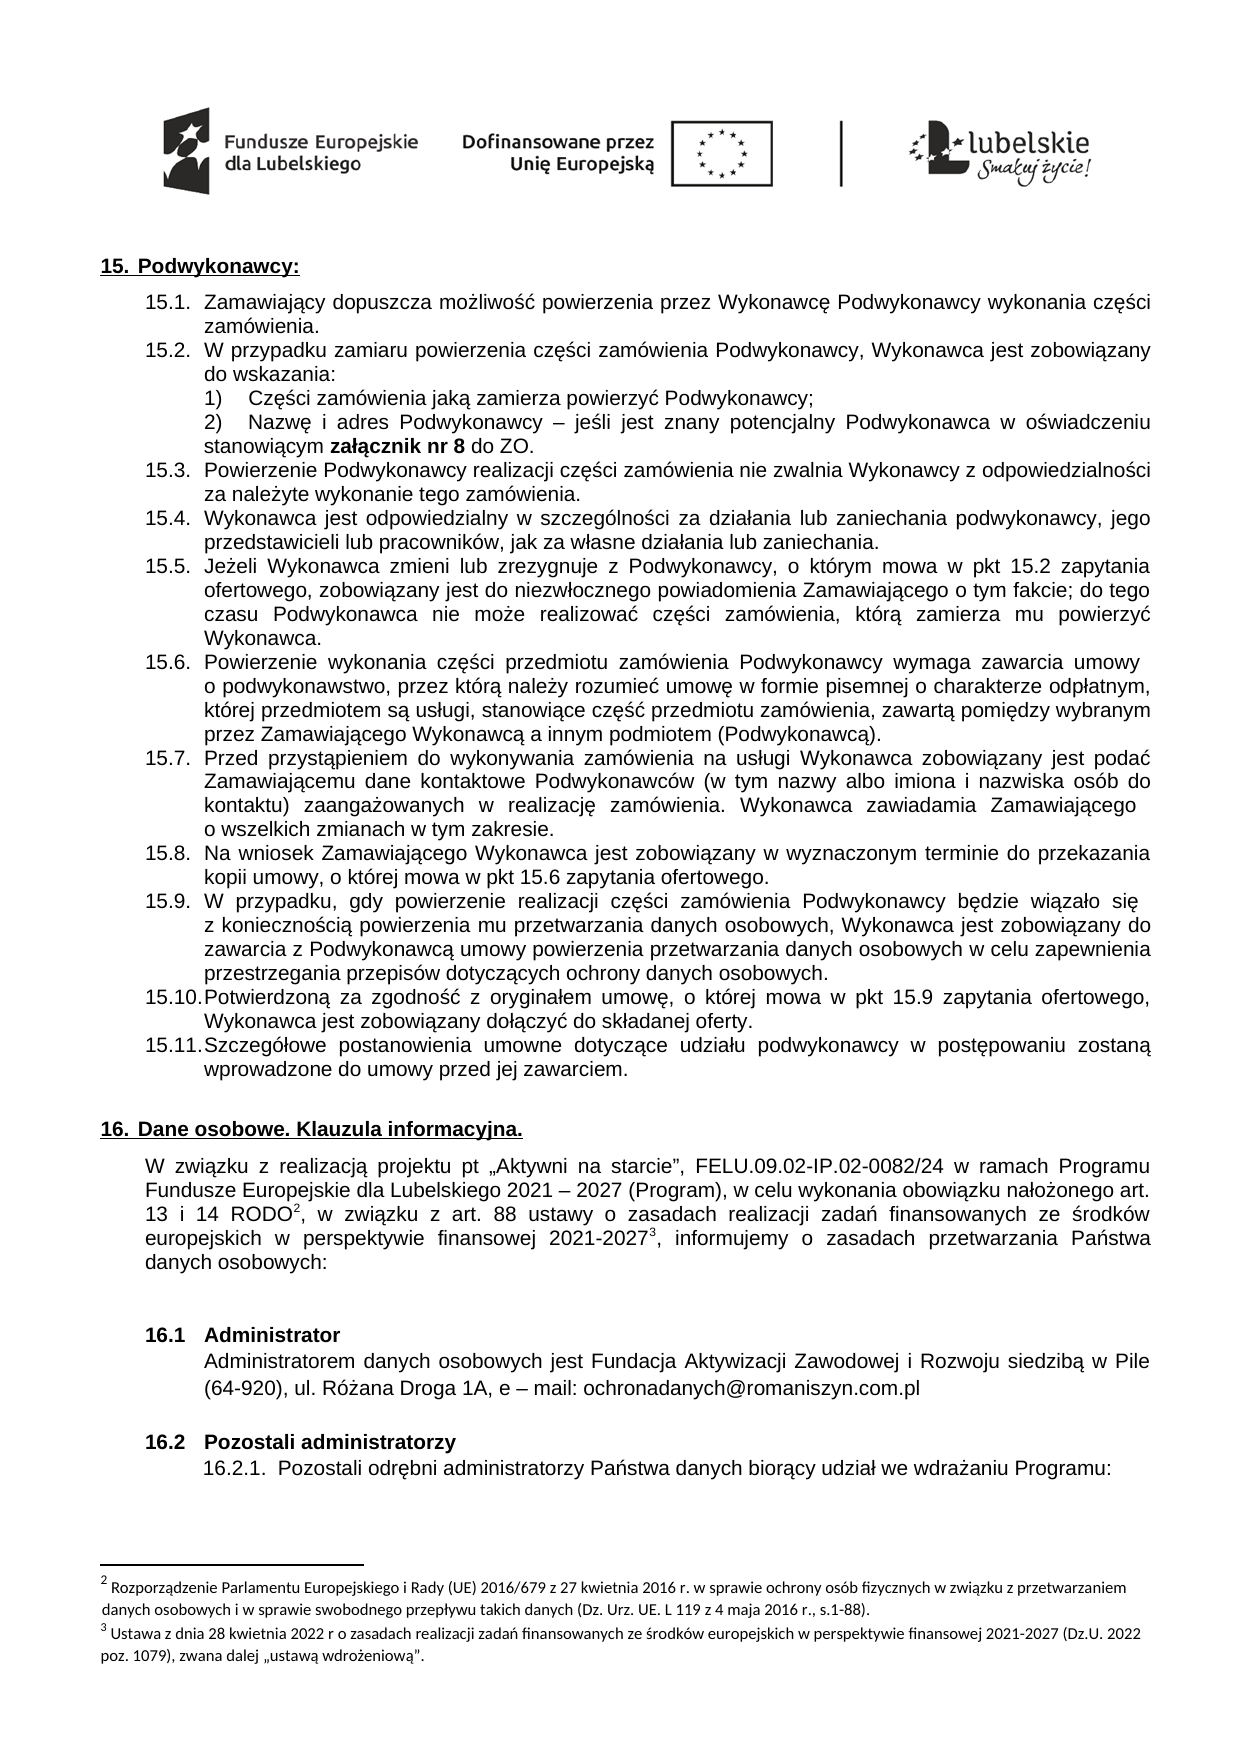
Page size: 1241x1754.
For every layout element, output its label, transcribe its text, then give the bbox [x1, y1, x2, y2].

list Nazwę i adres Podwykonawcy – jeśli jest znany potencjalny Podwykonawca w oświadczeniu stanowiącym załącznik nr 8 do ZO. [203, 410, 1152, 458]
list Przed przystąpieniem do wykonywania zamówienia na usługi Wykonawca zobowiązany jest podać Zamawiającemu dane kontaktowe Podwykonawców (w tym nazwy albo imiona i nazwiska osób do kontaktu) zaangażowanych w realizację zamówienia. Wykonawca zawiadamia Zamawiającego o wszelkich zmianach w tym zakresie. [145, 745, 1152, 841]
list Potwierdzoną za zgodność z oryginałem umowę, o której mowa w pkt 15.9 zapytania ofertowego, Wykonawca jest zobowiązany dołączyć do składanej oferty. [145, 985, 1152, 1033]
list Podwykonawcy: [100, 254, 1152, 278]
picture [139, 85, 1113, 218]
list Wykonawca jest odpowiedzialny w szczególności za działania lub zaniechania podwykonawcy, jego przedstawicieli lub pracowników, jak za własne działania lub zaniechania. [145, 506, 1152, 554]
text W związku z realizacją projektu pt „Aktywni na starcie”, FELU.09.02-IP.02-0082/24 w ramach Programu Fundusze Europejskie dla Lubelskiego 2021 – 2027 (Program), w celu wykonania obowiązku nałożonego art. 13 i 14 RODO, w związku z art. 88 ustawy o zasadach realizacji zadań finansowanych ze środków europejskich w perspektywie finansowej 2021-2027, informujemy o zasadach przetwarzania Państwa danych osobowych: [145, 1154, 1152, 1273]
list Zamawiający dopuszcza możliwość powierzenia przez Wykonawcę Podwykonawcy wykonania części zamówienia. [145, 290, 1152, 338]
list Powierzenie Podwykonawcy realizacji części zamówienia nie zwalnia Wykonawcy z odpowiedzialności za należyte wykonanie tego zamówienia. [145, 458, 1152, 506]
list Administratorem danych osobowych jest Fundacja Aktywizacji Zawodowej i Rozwoju siedzibą w Pile (64-920), ul. Różana Droga 1A, e – mail: ochronadanych@romaniszyn.com.pl [204, 1349, 1152, 1400]
list Pozostali odrębni administratorzy Państwa danych biorący udział we wdrażaniu Programu: [203, 1456, 1152, 1480]
list W przypadku, gdy powierzenie realizacji części zamówienia Podwykonawcy będzie wiązało się z koniecznością powierzenia mu przetwarzania danych osobowych, Wykonawca jest zobowiązany do zawarcia z Podwykonawcą umowy powierzenia przetwarzania danych osobowych w celu zapewnienia przestrzegania przepisów dotyczących ochrony danych osobowych. [145, 889, 1152, 985]
list Pozostali administratorzy [145, 1429, 1152, 1453]
list Na wniosek Zamawiającego Wykonawca jest zobowiązany w wyznaczonym terminie do przekazania kopii umowy, o której mowa w pkt 15.6 zapytania ofertowego. [145, 841, 1152, 889]
list Jeżeli Wykonawca zmieni lub zrezygnuje z Podwykonawcy, o którym mowa w pkt 15.2 zapytania ofertowego, zobowiązany jest do niezwłocznego powiadomienia Zamawiającego o tym fakcie; do tego czasu Podwykonawca nie może realizować części zamówienia, którą zamierza mu powierzyć Wykonawca. [145, 554, 1152, 649]
list Administrator [145, 1322, 1152, 1346]
list Części zamówienia jaką zamierza powierzyć Podwykonawcy; [204, 386, 1152, 410]
list Powierzenie wykonania części przedmiotu zamówienia Podwykonawcy wymaga zawarcia umowy o podwykonawstwo, przez którą należy rozumieć umowę w formie pisemnej o charakterze odpłatnym, której przedmiotem są usługi, stanowiące część przedmiotu zamówienia, zawartą pomiędzy wybranym przez Zamawiającego Wykonawcą a innym podmiotem (Podwykonawcą). [145, 649, 1152, 745]
list Dane osobowe. Klauzula informacyjna. [100, 1117, 1152, 1141]
list W przypadku zamiaru powierzenia części zamówienia Podwykonawcy, Wykonawca jest zobowiązany do wskazania: [145, 338, 1152, 386]
list Szczegółowe postanowienia umowne dotyczące udziału podwykonawcy w postępowaniu zostaną wprowadzone do umowy przed jej zawarciem. [145, 1033, 1152, 1081]
